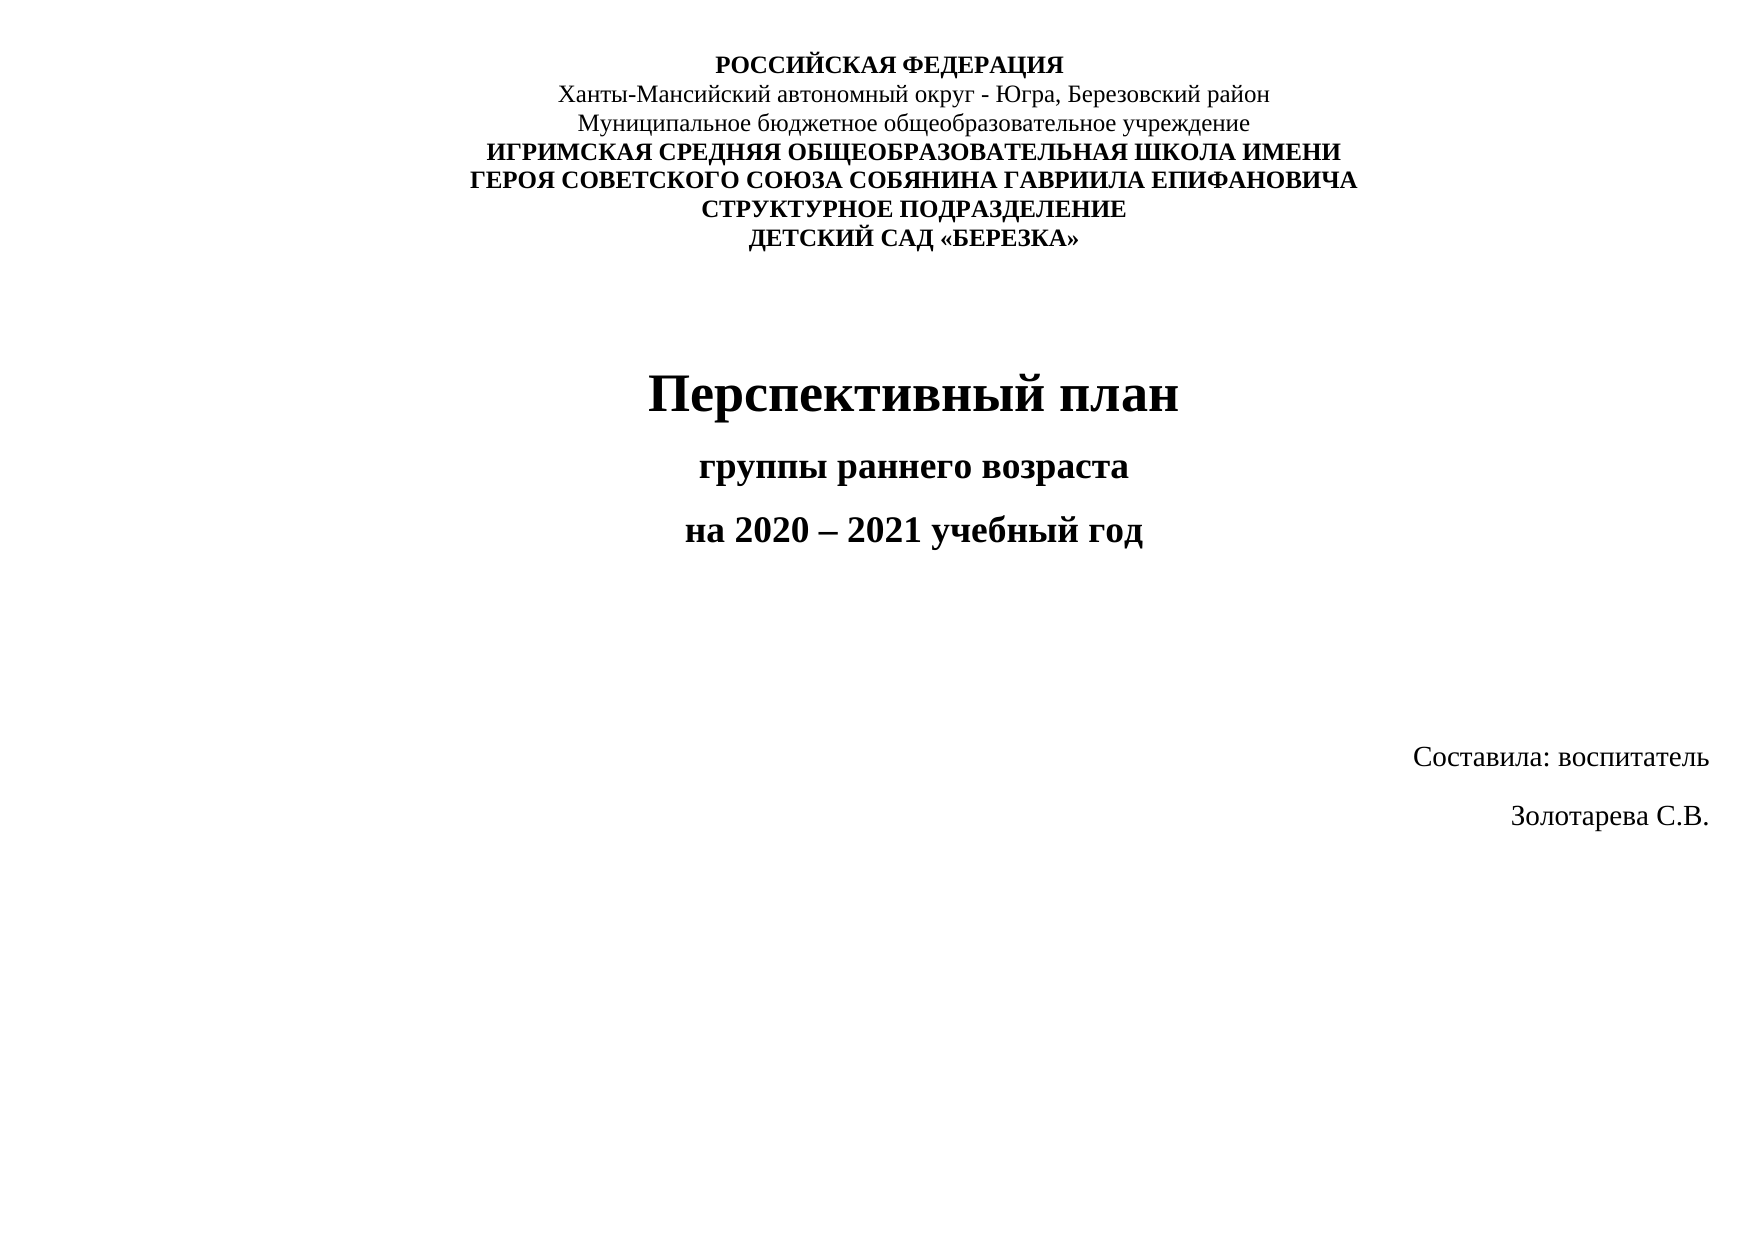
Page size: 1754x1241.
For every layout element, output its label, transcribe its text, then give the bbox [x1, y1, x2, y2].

text Составила: воспитатель [118, 739, 1709, 772]
text ДЕТСКИЙ САД «БЕРЕЗКА» [118, 223, 1709, 252]
text на 2020 – 2021 учебный год [118, 507, 1709, 551]
text Перспективный план [118, 360, 1709, 423]
text РОССИЙСКАЯ ФЕДЕРАЦИЯ [118, 50, 1421, 79]
text Золотарева С.В. [118, 798, 1709, 832]
text группы раннего возраста [118, 443, 1709, 487]
text Ханты-Мансийский автономный округ - Югра, Березовский район Муниципальное бюджетное общеобразовательное учреждение ИГРИМСКАЯ СРЕДНЯЯ ОБЩЕОБРАЗОВАТЕЛЬНАЯ ШКОЛА ИМЕНИ ГЕРОЯ СОВЕТСКОГО СОЮЗА СОБЯНИНА ГАВРИИЛА ЕПИФАНОВИЧА СТРУКТУРНОЕ ПОДРАЗДЕЛЕНИЕ [118, 79, 1709, 223]
